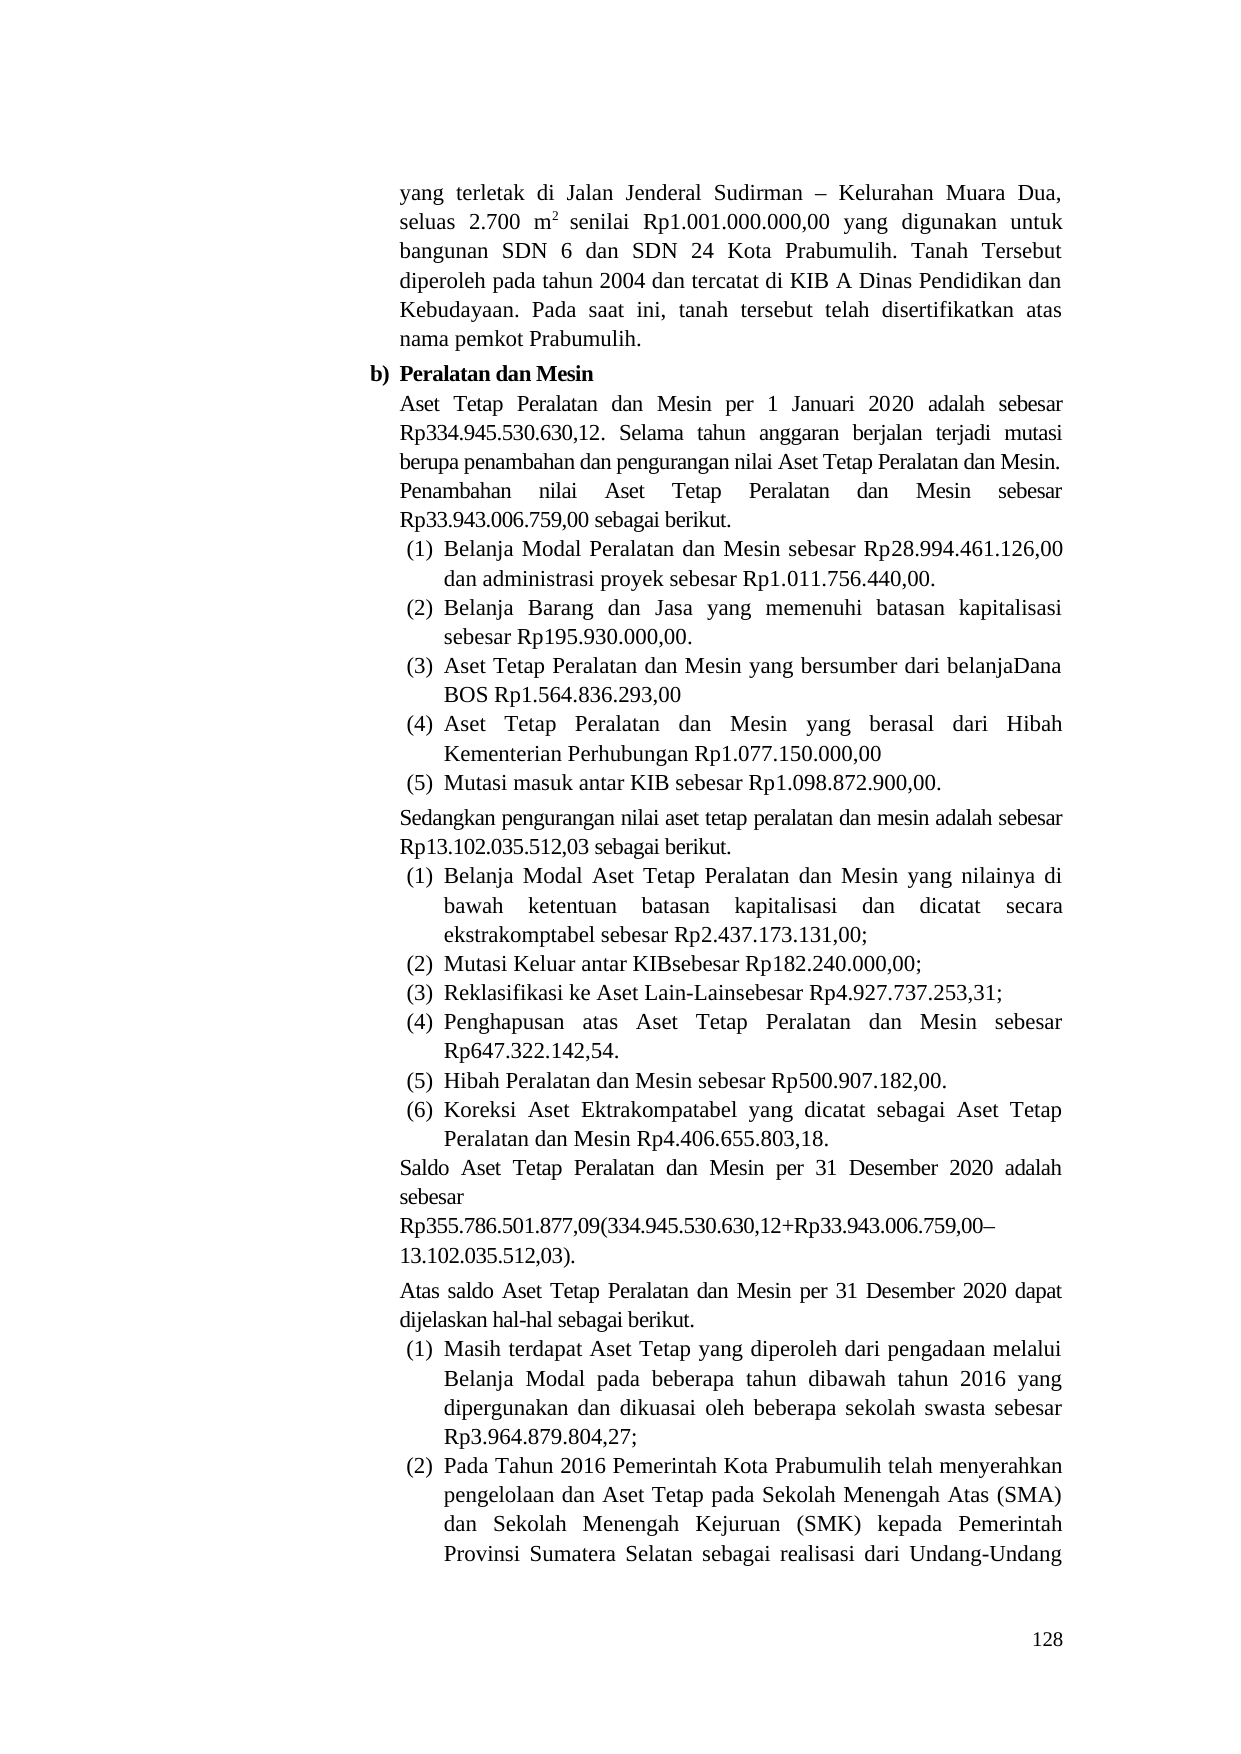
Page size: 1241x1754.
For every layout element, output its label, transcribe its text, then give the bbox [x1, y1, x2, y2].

list Mutasi masuk antar KIB sebesar Rp1.098.872.900,00. [406, 767, 1063, 796]
text Penambahan nilai Aset Tetap Peralatan dan Mesin sebesar Rp33.943.006.759,00 sebagai berikut. [399, 475, 1063, 533]
text Sedangkan pengurangan nilai aset tetap peralatan dan mesin adalah sebesar Rp13.102.035.512,03 sebagai berikut. [399, 802, 1063, 861]
list Peralatan dan Mesin [370, 358, 1063, 388]
list Reklasifikasi ke Aset Lain-Lainsebesar Rp4.927.737.253,31; [406, 977, 1063, 1006]
list Mutasi Keluar antar KIBsebesar Rp182.240.000,00; [406, 948, 1063, 977]
text Saldo Aset Tetap Peralatan dan Mesin per 31 Desember 2020 adalah sebesar Rp355.786.501.877,09(334.945.530.630,12+Rp33.943.006.759,00–13.102.035.512,03). [399, 1152, 1063, 1269]
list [399, 177, 1063, 352]
list Koreksi Aset Ektrakompatabel yang dicatat sebagai Aset Tetap Peralatan dan Mesin Rp4.406.655.803,18. [406, 1094, 1063, 1152]
list Masih terdapat Aset Tetap yang diperoleh dari pengadaan melalui Belanja Modal pada beberapa tahun dibawah tahun 2016 yang dipergunakan dan dikuasai oleh beberapa sekolah swasta sebesar Rp3.964.879.804,27; [406, 1333, 1063, 1450]
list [406, 1450, 1063, 1567]
list Penghapusan atas Aset Tetap Peralatan dan Mesin sebesar Rp647.322.142,54. [406, 1006, 1063, 1065]
list Belanja Modal Peralatan dan Mesin sebesar Rp28.994.461.126,00 dan administrasi proyek sebesar Rp1.011.756.440,00. [406, 533, 1063, 592]
text Atas saldo Aset Tetap Peralatan dan Mesin per 31 Desember 2020 dapat dijelaskan hal-hal sebagai berikut. [399, 1275, 1063, 1333]
text Aset Tetap Peralatan dan Mesin per 1 Januari 2020 adalah sebesar Rp334.945.530.630,12. Selama tahun anggaran berjalan terjadi mutasi berupa penambahan dan pengurangan nilai Aset Tetap Peralatan dan Mesin. [399, 388, 1063, 475]
list Belanja Modal Aset Tetap Peralatan dan Mesin yang nilainya di bawah ketentuan batasan kapitalisasi dan dicatat secara ekstrakomptabel sebesar Rp2.437.173.131,00; [406, 861, 1063, 948]
list Belanja Barang dan Jasa yang memenuhi batasan kapitalisasi sebesar Rp195.930.000,00. [406, 592, 1063, 650]
list Aset Tetap Peralatan dan Mesin yang bersumber dari belanjaDana BOS Rp1.564.836.293,00 [406, 650, 1063, 708]
list Hibah Peralatan dan Mesin sebesar Rp500.907.182,00. [406, 1065, 1063, 1094]
list Aset Tetap Peralatan dan Mesin yang berasal dari Hibah Kementerian Perhubungan Rp1.077.150.000,00 [406, 708, 1063, 767]
